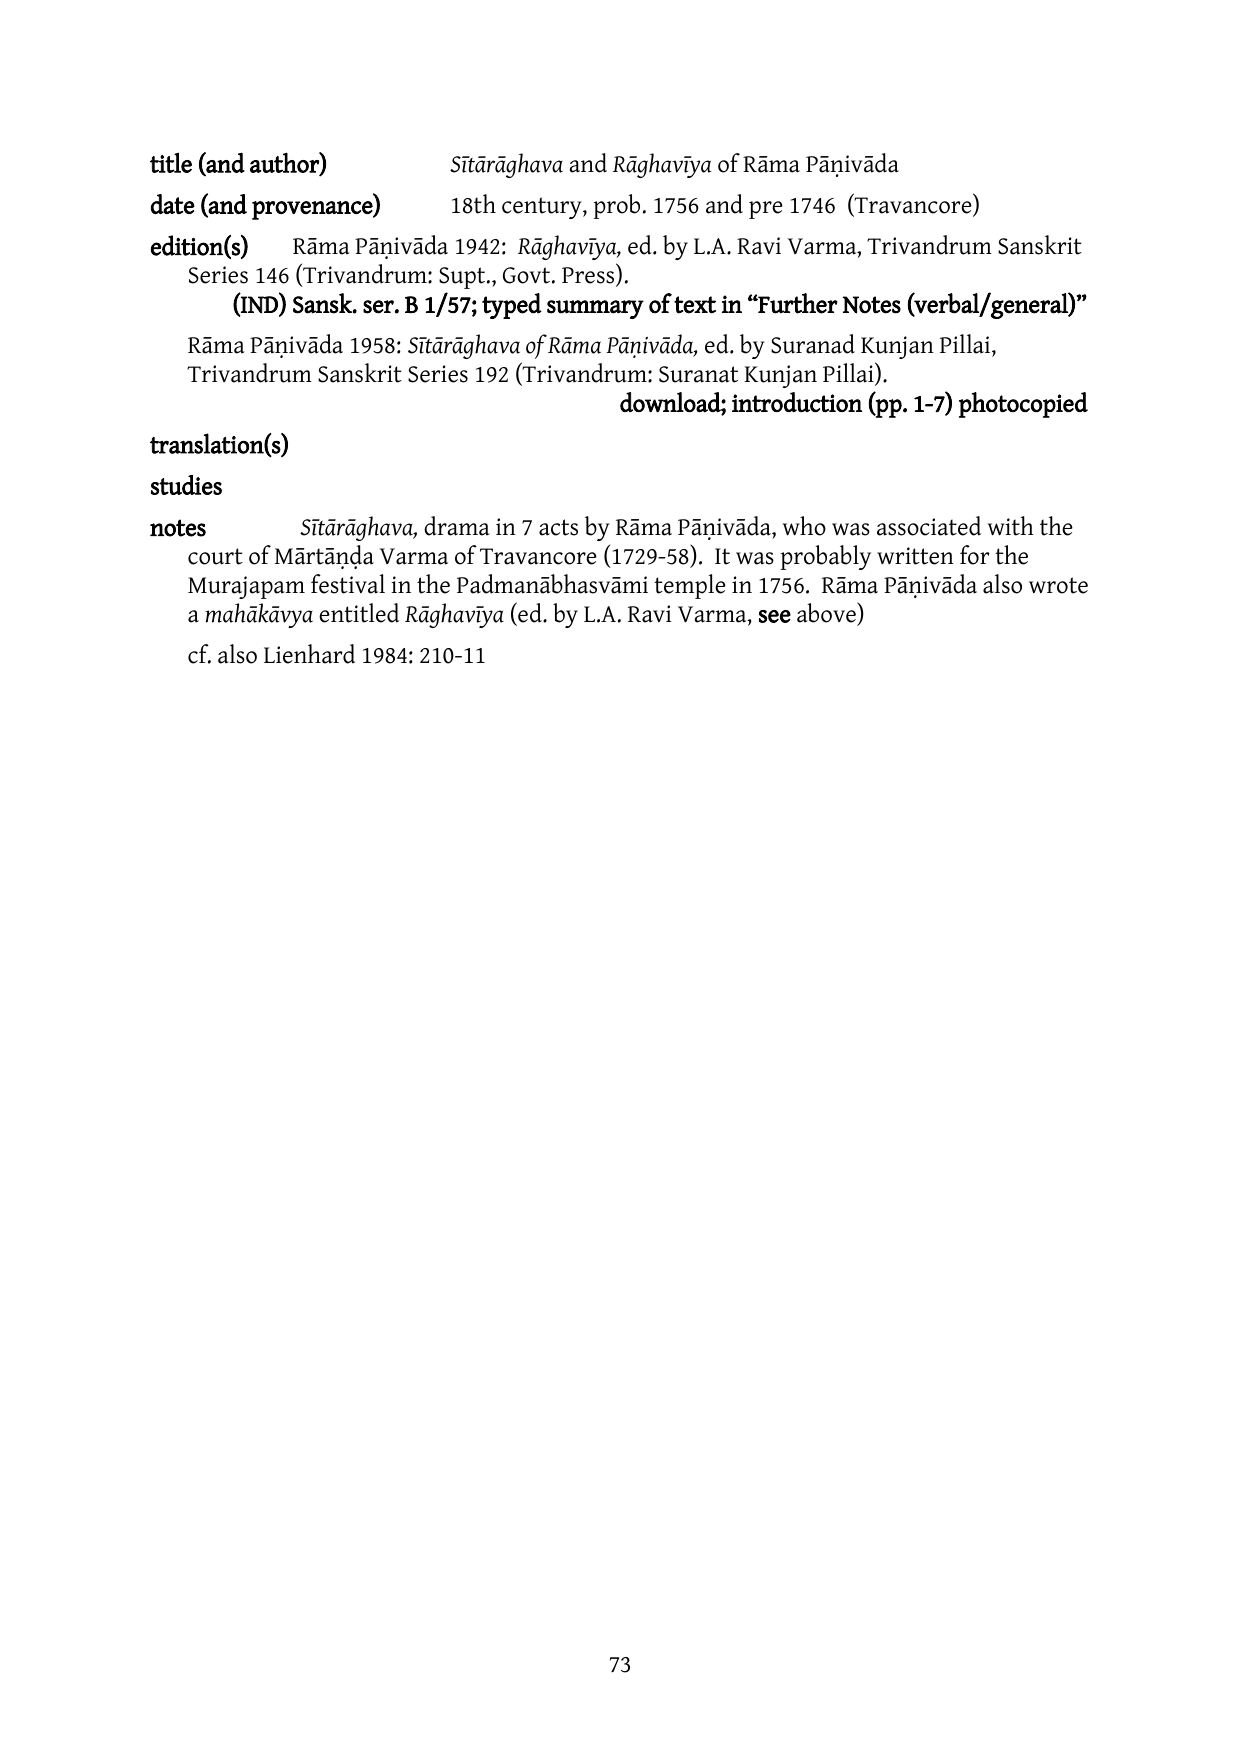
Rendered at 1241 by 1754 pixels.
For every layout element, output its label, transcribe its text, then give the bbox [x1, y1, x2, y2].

text cf. also Lienhard 1984: 210-11 [150, 641, 1090, 670]
text studies [150, 472, 1090, 501]
text Rāma Pāṇivāda 1958: Sītārāghava of Rāma Pāṇivāda, ed. by Suranad Kunjan Pillai, Trivandrum Sanskrit Series 192 (Trivandrum: Suranat Kunjan Pillai). download; introduction (pp. 1-7) photocopied [150, 332, 1090, 418]
text title (and author) Sītārāghava and Rāghavīya of Rāma Pāṇivāda [150, 150, 1090, 179]
text translation(s) [150, 431, 1090, 460]
text notes Sītārāghava, drama in 7 acts by Rāma Pāṇivāda, who was associated with the court of Mārtāṇḍa Varma of Travancore (1729-58). It was probably written for the Murajapam festival in the Padmanābhasvāmi temple in 1756. Rāma Pāṇivāda also wrote a mahākāvya entitled Rāghavīya (ed. by L.A. Ravi Varma, see above) [150, 513, 1090, 629]
text date (and provenance) 18th century, prob. 1756 and pre 1746 (Travancore) [150, 191, 1090, 220]
text edition(s) Rāma Pāṇivāda 1942: Rāghavīya, ed. by L.A. Ravi Varma, Trivandrum Sanskrit Series 146 (Trivandrum: Supt., Govt. Press). (IND) Sansk. ser. B 1/57; typed summary of text in “Further Notes (verbal/general)” [150, 233, 1090, 319]
